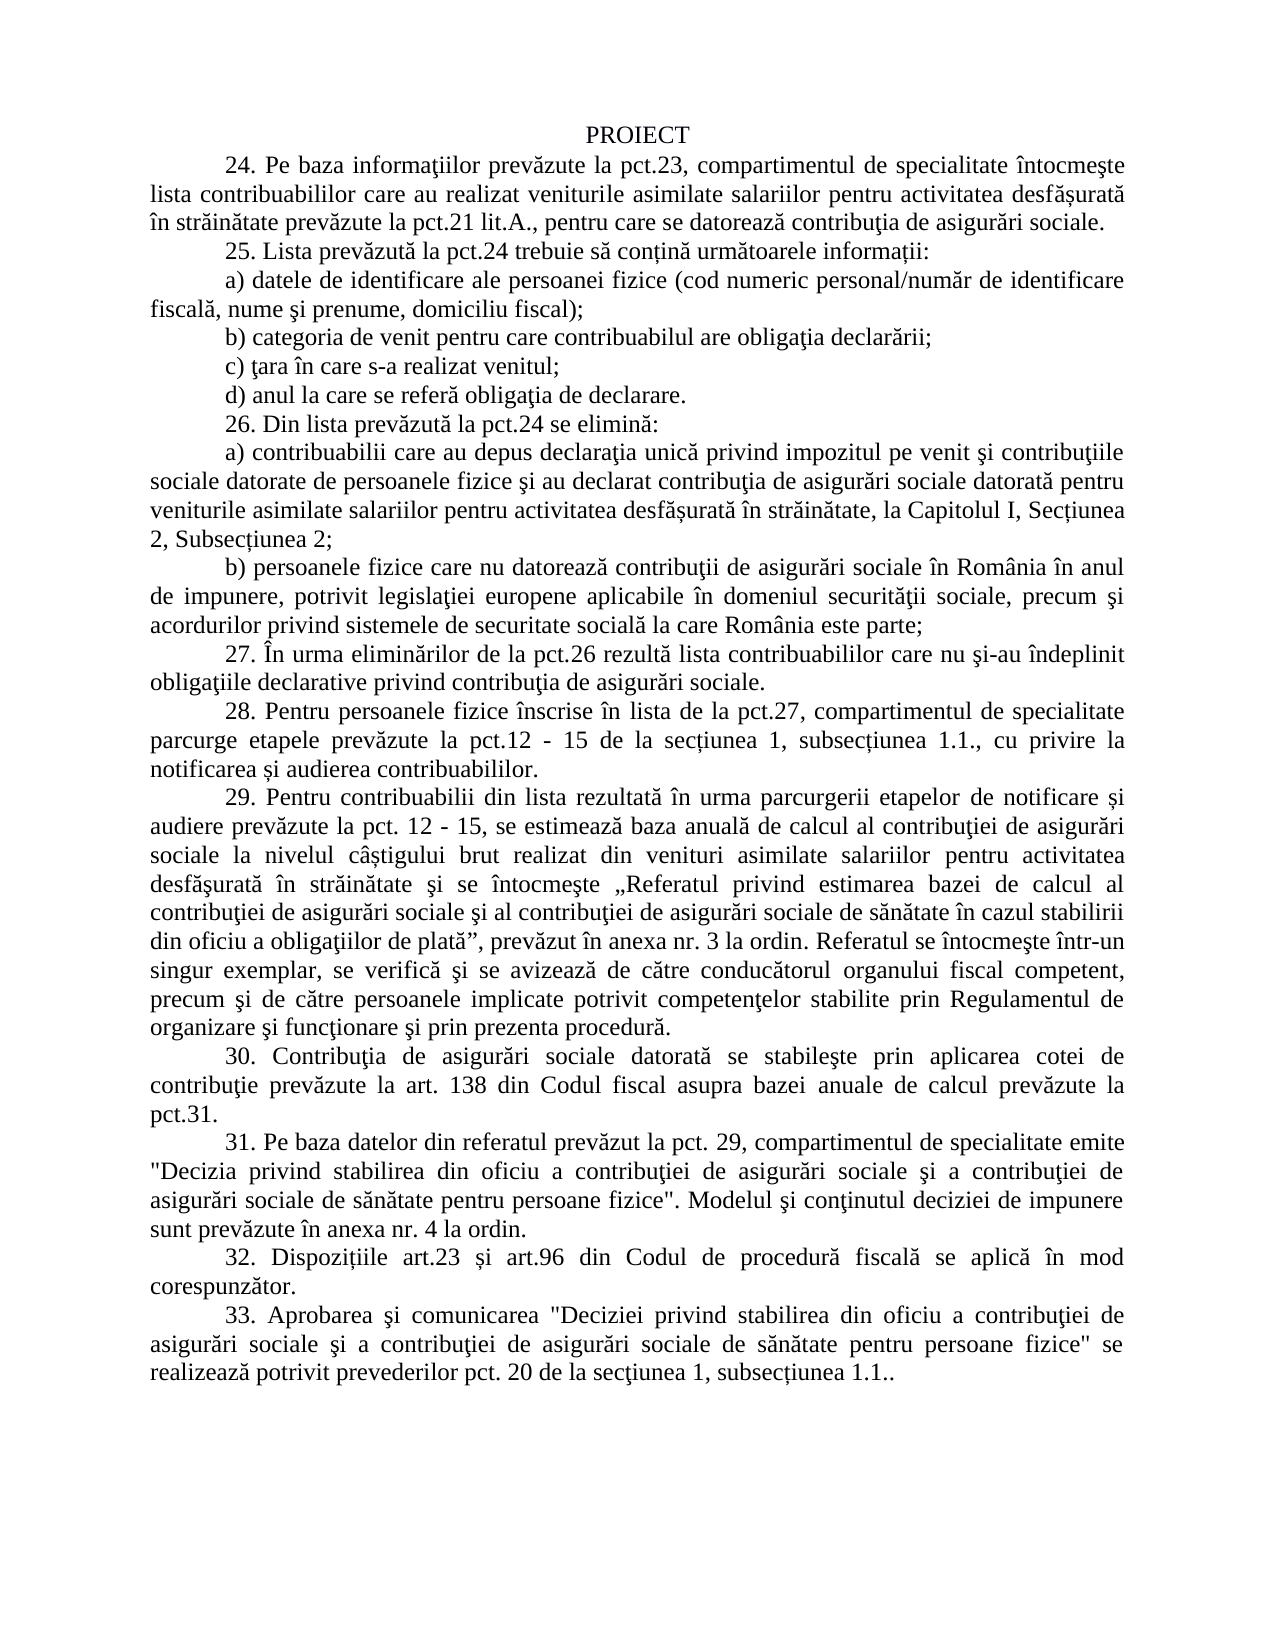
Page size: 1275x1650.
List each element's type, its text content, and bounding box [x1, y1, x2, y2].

text 29. Pentru contribuabilii din lista rezultată în urma parcurgerii etapelor de notificare și audiere prevăzute la pct. 12 - 15, se estimează baza anuală de calcul al contribuţiei de asigurări sociale la nivelul câștigului brut realizat din venituri asimilate salariilor pentru activitatea desfăşurată în străinătate şi se întocmeşte „Referatul privind estimarea bazei de calcul al contribuţiei de asigurări sociale şi al contribuţiei de asigurări sociale de sănătate în cazul stabilirii din oficiu a obligaţiilor de plată”, prevăzut în anexa nr. 3 la ordin. Referatul se întocmeşte într-un singur exemplar, se verifică şi se avizează de către conducătorul organului fiscal competent, precum şi de către persoanele implicate potrivit competenţelor stabilite prin Regulamentul de organizare şi funcţionare şi prin prezenta procedură. [150, 782, 1125, 1041]
text c) ţara în care s-a realizat venitul; [150, 351, 1125, 380]
text 28. Pentru persoanele fizice înscrise în lista de la pct.27, compartimentul de specialitate parcurge etapele prevăzute la pct.12 - 15 de la secțiunea 1, subsecțiunea 1.1., cu privire la notificarea și audierea contribuabililor. [150, 696, 1125, 782]
text d) anul la care se referă obligaţia de declarare. [150, 380, 1125, 409]
text b) persoanele fizice care nu datorează contribuţii de asigurări sociale în România în anul de impunere, potrivit legislaţiei europene aplicabile în domeniul securităţii sociale, precum şi acordurilor privind sistemele de securitate socială la care România este parte; [150, 552, 1125, 639]
list 25. Lista prevăzută la pct.24 trebuie să conțină următoarele informații: [225, 236, 1125, 265]
text 33. Aprobarea şi comunicarea "Deciziei privind stabilirea din oficiu a contribuţiei de asigurări sociale şi a contribuţiei de asigurări sociale de sănătate pentru persoane fizice" se realizează potrivit prevederilor pct. 20 de la secţiunea 1, subsecțiunea 1.1.. [150, 1300, 1125, 1386]
text a) datele de identificare ale persoanei fizice (cod numeric personal/număr de identificare fiscală, nume şi prenume, domiciliu fiscal); [150, 265, 1125, 322]
text 30. Contribuţia de asigurări sociale datorată se stabileşte prin aplicarea cotei de contribuţie prevăzute la art. 138 din Codul fiscal asupra bazei anuale de calcul prevăzute la pct.31. [150, 1041, 1125, 1127]
text a) contribuabilii care au depus declaraţia unică privind impozitul pe venit şi contribuţiile sociale datorate de persoanele fizice şi au declarat contribuţia de asigurări sociale datorată pentru veniturile asimilate salariilor pentru activitatea desfășurată în străinătate, la Capitolul I, Secțiunea 2, Subsecțiunea 2; [150, 437, 1125, 552]
list 24. Pe baza informaţiilor prevăzute la pct.23, compartimentul de specialitate întocmeşte lista contribuabililor care au realizat veniturile asimilate salariilor pentru activitatea desfășurată în străinătate prevăzute la pct.21 lit.A., pentru care se datorează contribuţia de asigurări sociale. [150, 150, 1125, 236]
text 26. Din lista prevăzută la pct.24 se elimină: [150, 409, 1125, 437]
text 27. În urma eliminărilor de la pct.26 rezultă lista contribuabililor care nu şi-au îndeplinit obligaţiile declarative privind contribuţia de asigurări sociale. [150, 639, 1125, 696]
text b) categoria de venit pentru care contribuabilul are obligaţia declarării; [150, 322, 1125, 351]
list 32. Dispozițiile art.23 și art.96 din Codul de procedură fiscală se aplică în mod corespunzător. [150, 1242, 1125, 1300]
list 31. Pe baza datelor din referatul prevăzut la pct. 29, compartimentul de specialitate emite "Decizia privind stabilirea din oficiu a contribuţiei de asigurări sociale şi a contribuţiei de asigurări sociale de sănătate pentru persoane fizice". Modelul şi conţinutul deciziei de impunere sunt prevăzute în anexa nr. 4 la ordin. [150, 1127, 1125, 1242]
